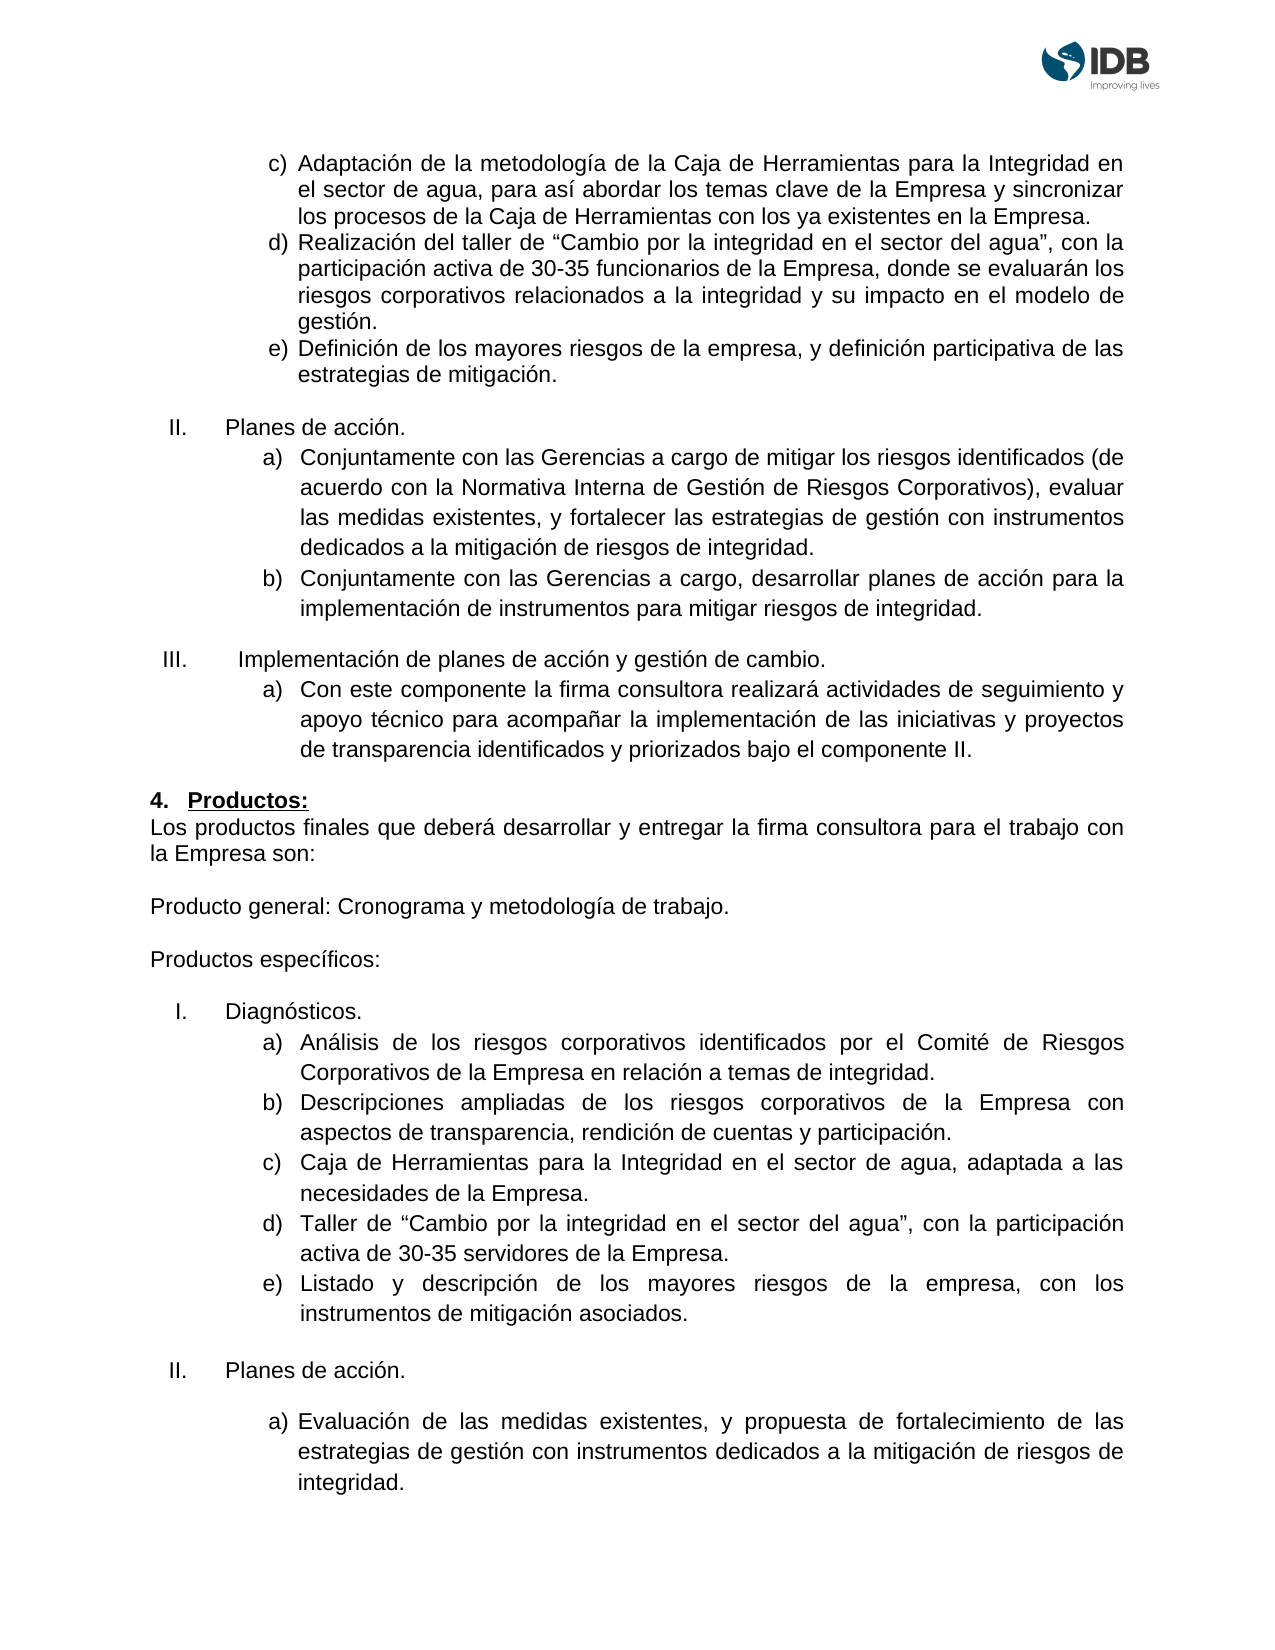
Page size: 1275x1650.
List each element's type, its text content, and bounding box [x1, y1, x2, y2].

text Producto general: Cronograma y metodología de trabajo. [150, 893, 1125, 919]
list Diagnósticos. [187, 998, 1125, 1025]
list Planes de acción. [187, 1357, 1125, 1383]
list Caja de Herramientas para la Integridad en el sector de agua, adaptada a las necesidades de la Empresa. [262, 1149, 1125, 1206]
list Planes de acción. [187, 413, 1125, 440]
list Listado y descripción de los mayores riesgos de la empresa, con los instrumentos de mitigación asociados. [262, 1270, 1125, 1327]
picture [1016, 34, 1181, 95]
list Con este componente la firma consultora realizará actividades de seguimiento y apoyo técnico para acompañar la implementación de las iniciativas y proyectos de transparencia identificados y priorizados bajo el componente II. [262, 676, 1125, 763]
list Definición de los mayores riesgos de la empresa, y definición participativa de las estrategias de mitigación. [268, 334, 1125, 387]
list Conjuntamente con las Gerencias a cargo, desarrollar planes de acción para la implementación de instrumentos para mitigar riesgos de integridad. [262, 564, 1125, 621]
list Realización del taller de “Cambio por la integridad en el sector del agua”, con la participación activa de 30-35 funcionarios de la Empresa, donde se evaluarán los riesgos corporativos relacionados a la integridad y su impacto en el modelo de gestión. [268, 229, 1125, 334]
list Conjuntamente con las Gerencias a cargo de mitigar los riesgos identificados (de acuerdo con la Normativa Interna de Gestión de Riesgos Corporativos), evaluar las medidas existentes, y fortalecer las estrategias de gestión con instrumentos dedicados a la mitigación de riesgos de integridad. [262, 444, 1125, 561]
list Implementación de planes de acción y gestión de cambio. [187, 646, 1125, 672]
list Productos: [150, 787, 1125, 814]
list Descripciones ampliadas de los riesgos corporativos de la Empresa con aspectos de transparencia, rendición de cuentas y participación. [262, 1089, 1125, 1146]
list Análisis de los riesgos corporativos identificados por el Comité de Riesgos Corporativos de la Empresa en relación a temas de integridad. [262, 1028, 1125, 1085]
text Los productos finales que deberá desarrollar y entregar la firma consultora para el trabajo con la Empresa son: [150, 814, 1125, 867]
list Taller de “Cambio por la integridad en el sector del agua”, con la participación activa de 30-35 servidores de la Empresa. [262, 1210, 1125, 1266]
text Productos específicos: [150, 946, 1125, 972]
list Adaptación de la metodología de la Caja de Herramientas para la Integridad en el sector de agua, para así abordar los temas clave de la Empresa y sincronizar los procesos de la Caja de Herramientas con los ya existentes en la Empresa. [268, 150, 1125, 229]
text a) Evaluación de las medidas existentes, y propuesta de fortalecimiento de las estrategias de gestión con instrumentos dedicados a la mitigación de riesgos de integridad. [268, 1408, 1125, 1495]
